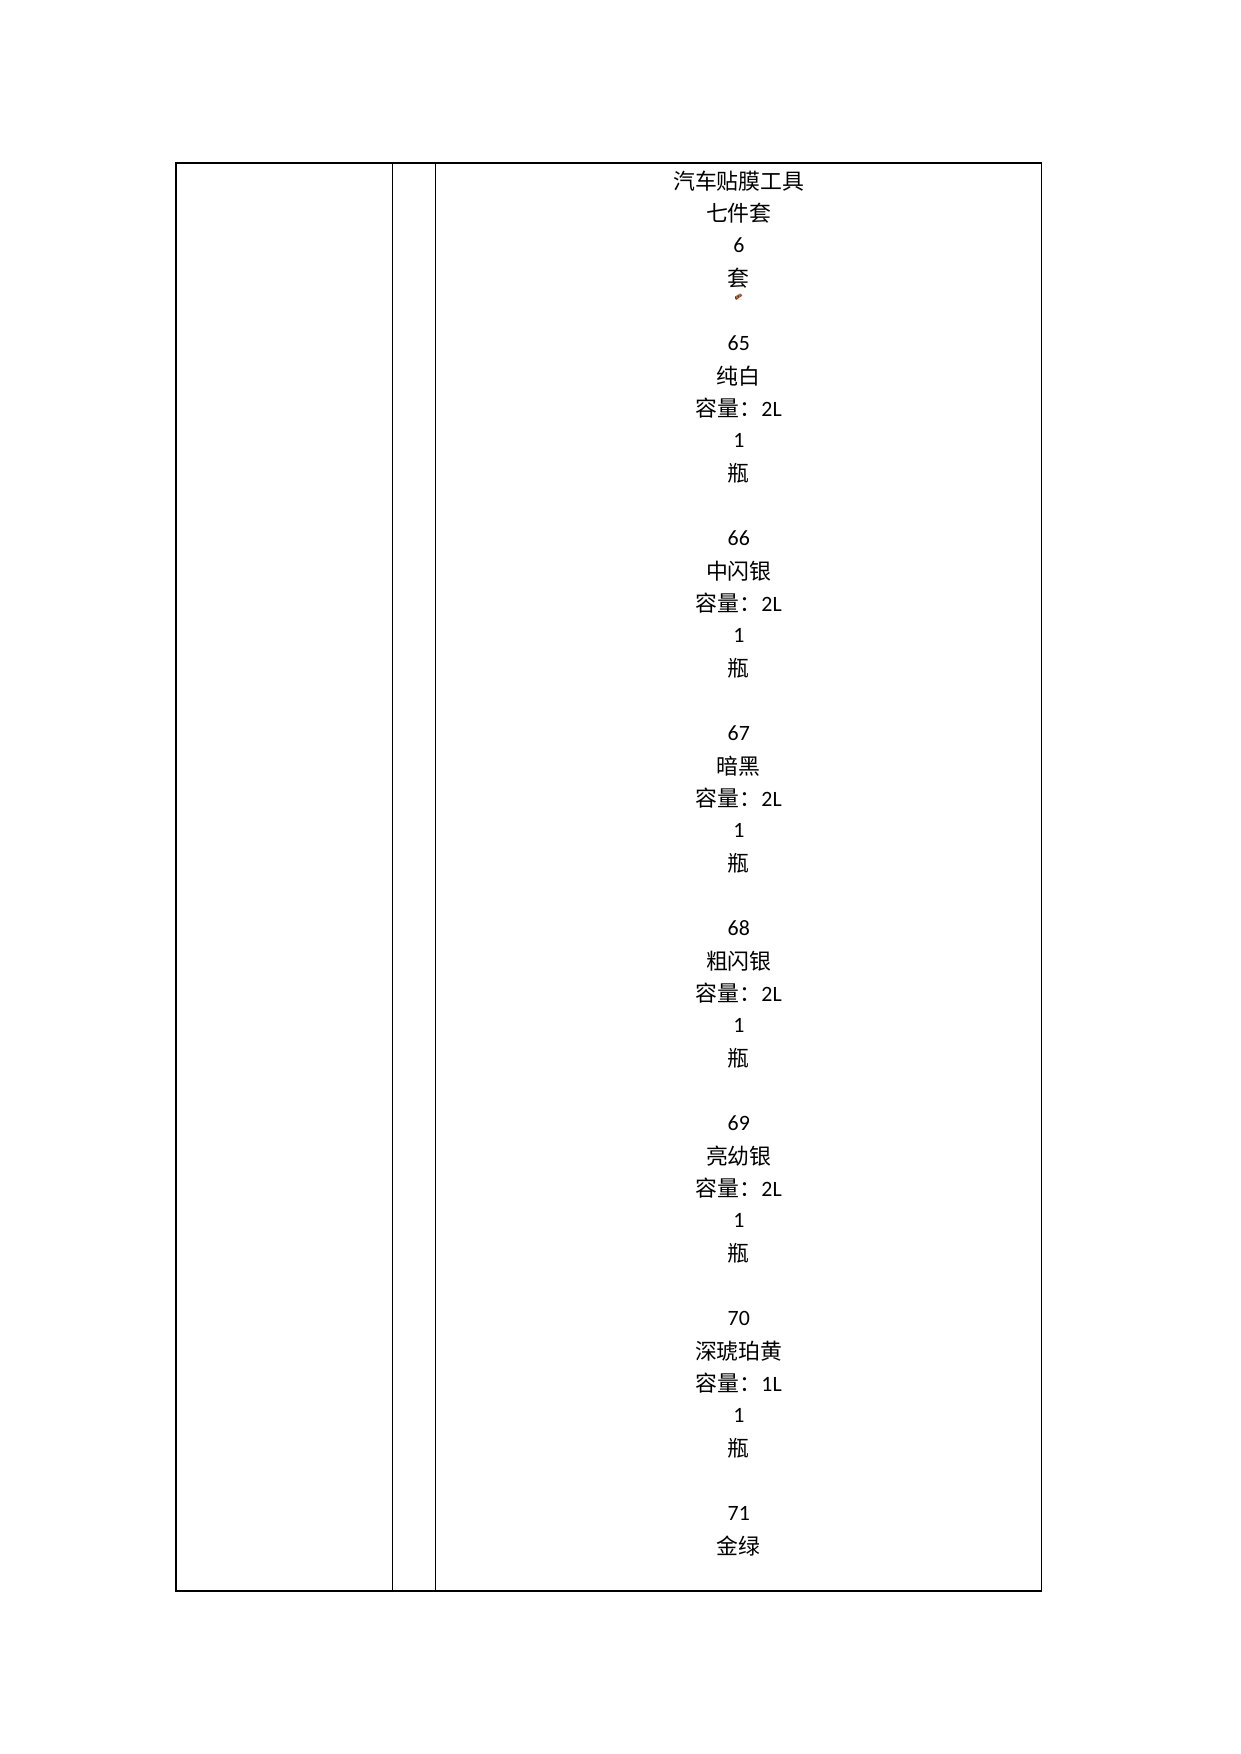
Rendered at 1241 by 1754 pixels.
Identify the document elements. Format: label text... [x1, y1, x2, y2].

picture [735, 293, 743, 300]
table_cell [177, 164, 392, 1590]
table_cell 2 [393, 164, 435, 1590]
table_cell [436, 164, 1041, 1590]
